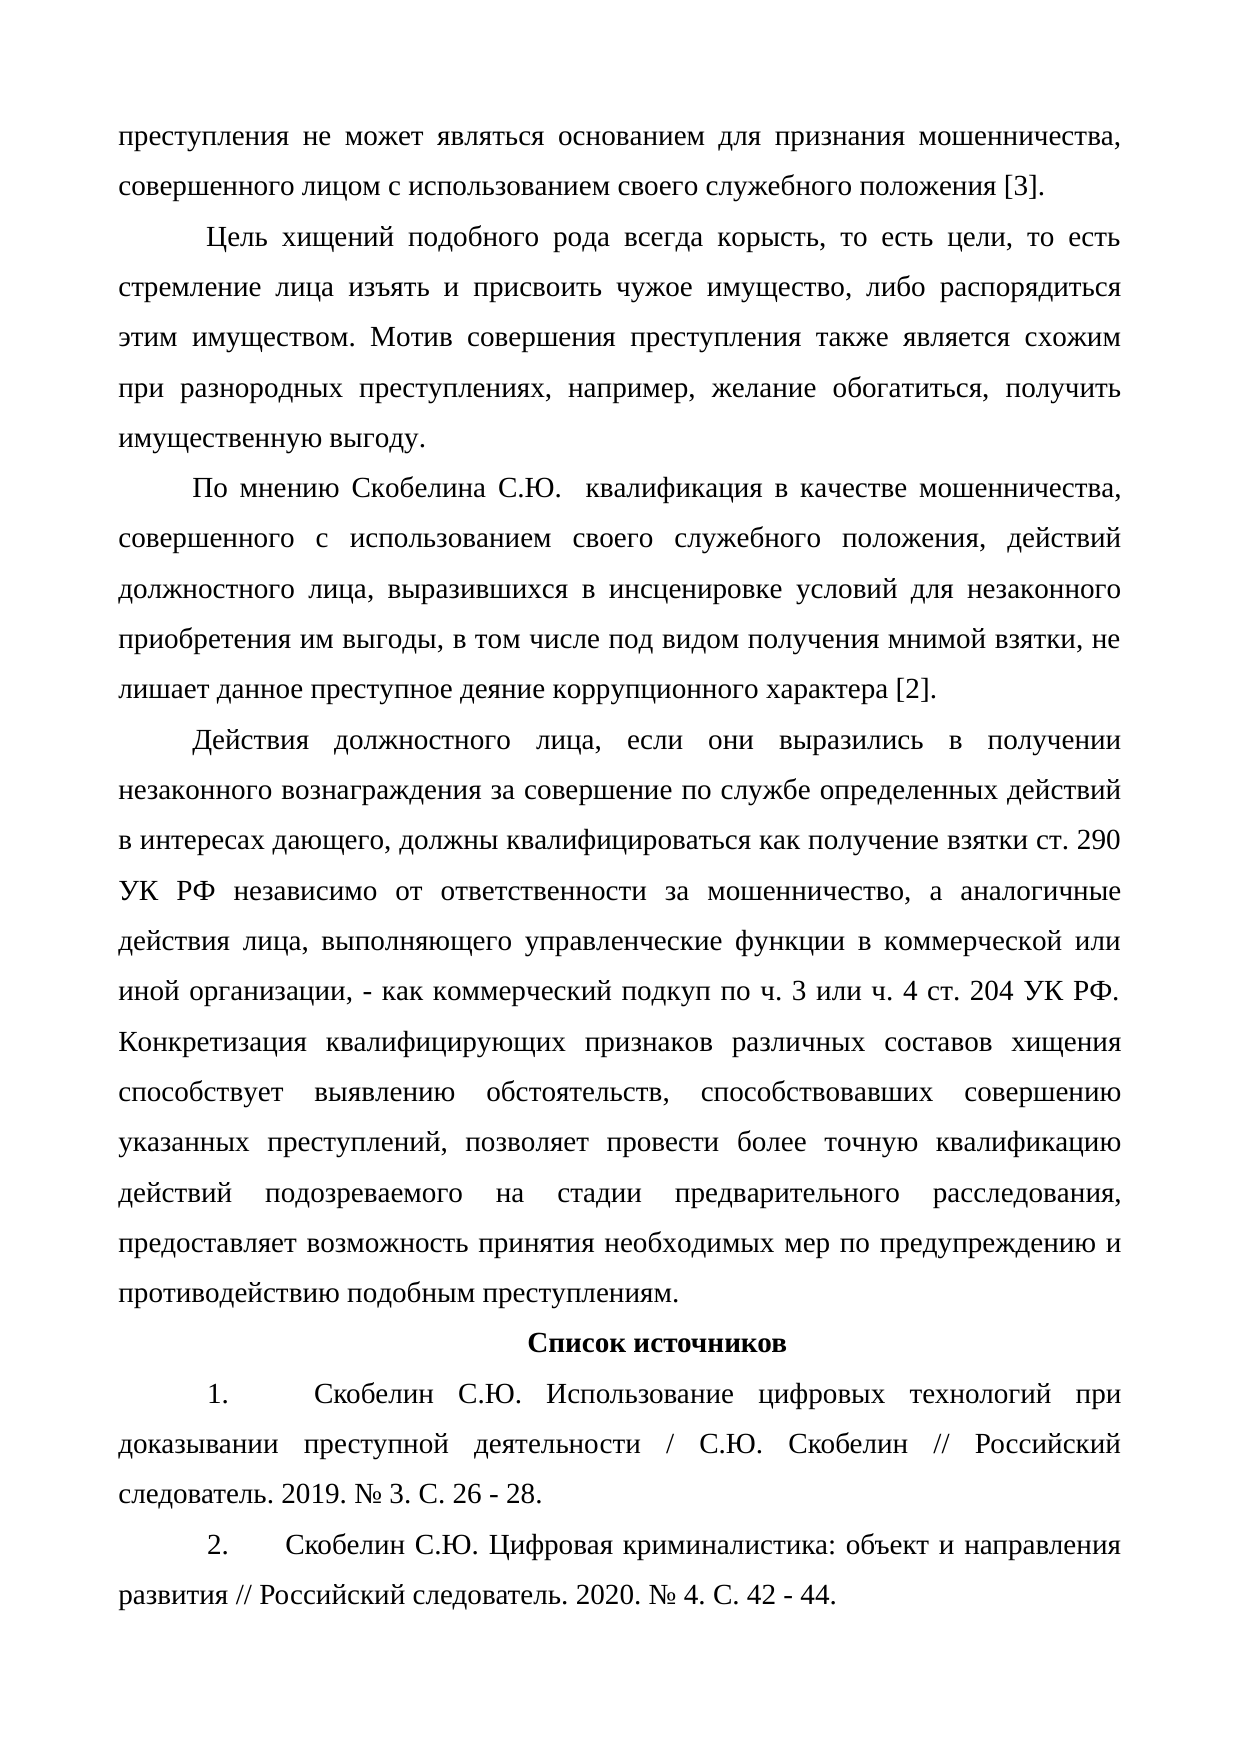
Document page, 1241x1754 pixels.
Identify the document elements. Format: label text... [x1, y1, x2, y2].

list Скобелин С.Ю. Цифровая криминалистика: объект и направления развития // Российский следователь. 2020. № 4. С. 42 - 44. [118, 1527, 1122, 1611]
text Действия должностного лица, если они выразились в получении незаконного вознаграждения за совершение по службе определенных действий в интересах дающего, должны квалифицироваться как получение взятки ст. 290 УК РФ независимо от ответственности за мошенничество, а аналогичные действия лица, выполняющего управленческие функции в коммерческой или иной организации, - как коммерческий подкуп по ч. 3 или ч. 4 ст. 204 УК РФ. Конкретизация квалифицирующих признаков различных составов хищения способствует выявлению обстоятельств, способствовавших совершению указанных преступлений, позволяет провести более точную квалификацию действий подозреваемого на стадии предварительного расследования, предоставляет возможность принятия необходимых мер по предупреждению и противодействию подобным преступлениям. [118, 722, 1122, 1309]
list Скобелин С.Ю. Использование цифровых технологий при доказывании преступной деятельности / С.Ю. Скобелин // Российский следователь. 2019. № 3. С. 26 - 28. [118, 1376, 1122, 1510]
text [118, 118, 1122, 202]
text По мнению Скобелина С.Ю. квалификация в качестве мошенничества, совершенного с использованием своего служебного положения, действий должностного лица, выразившихся в инсценировке условий для незаконного приобретения им выгоды, в том числе под видом получения мнимой взятки, не лишает данное преступное деяние коррупционного характера [2]. [118, 470, 1122, 705]
text Цель хищений подобного рода всегда корысть, то есть цели, то есть стремление лица изъять и присвоить чужое имущество, либо распорядиться этим имуществом. Мотив совершения преступления также является схожим при разнородных преступлениях, например, желание обогатиться, получить имущественную выгоду. [118, 219, 1122, 453]
text Список источников [118, 1326, 1122, 1359]
